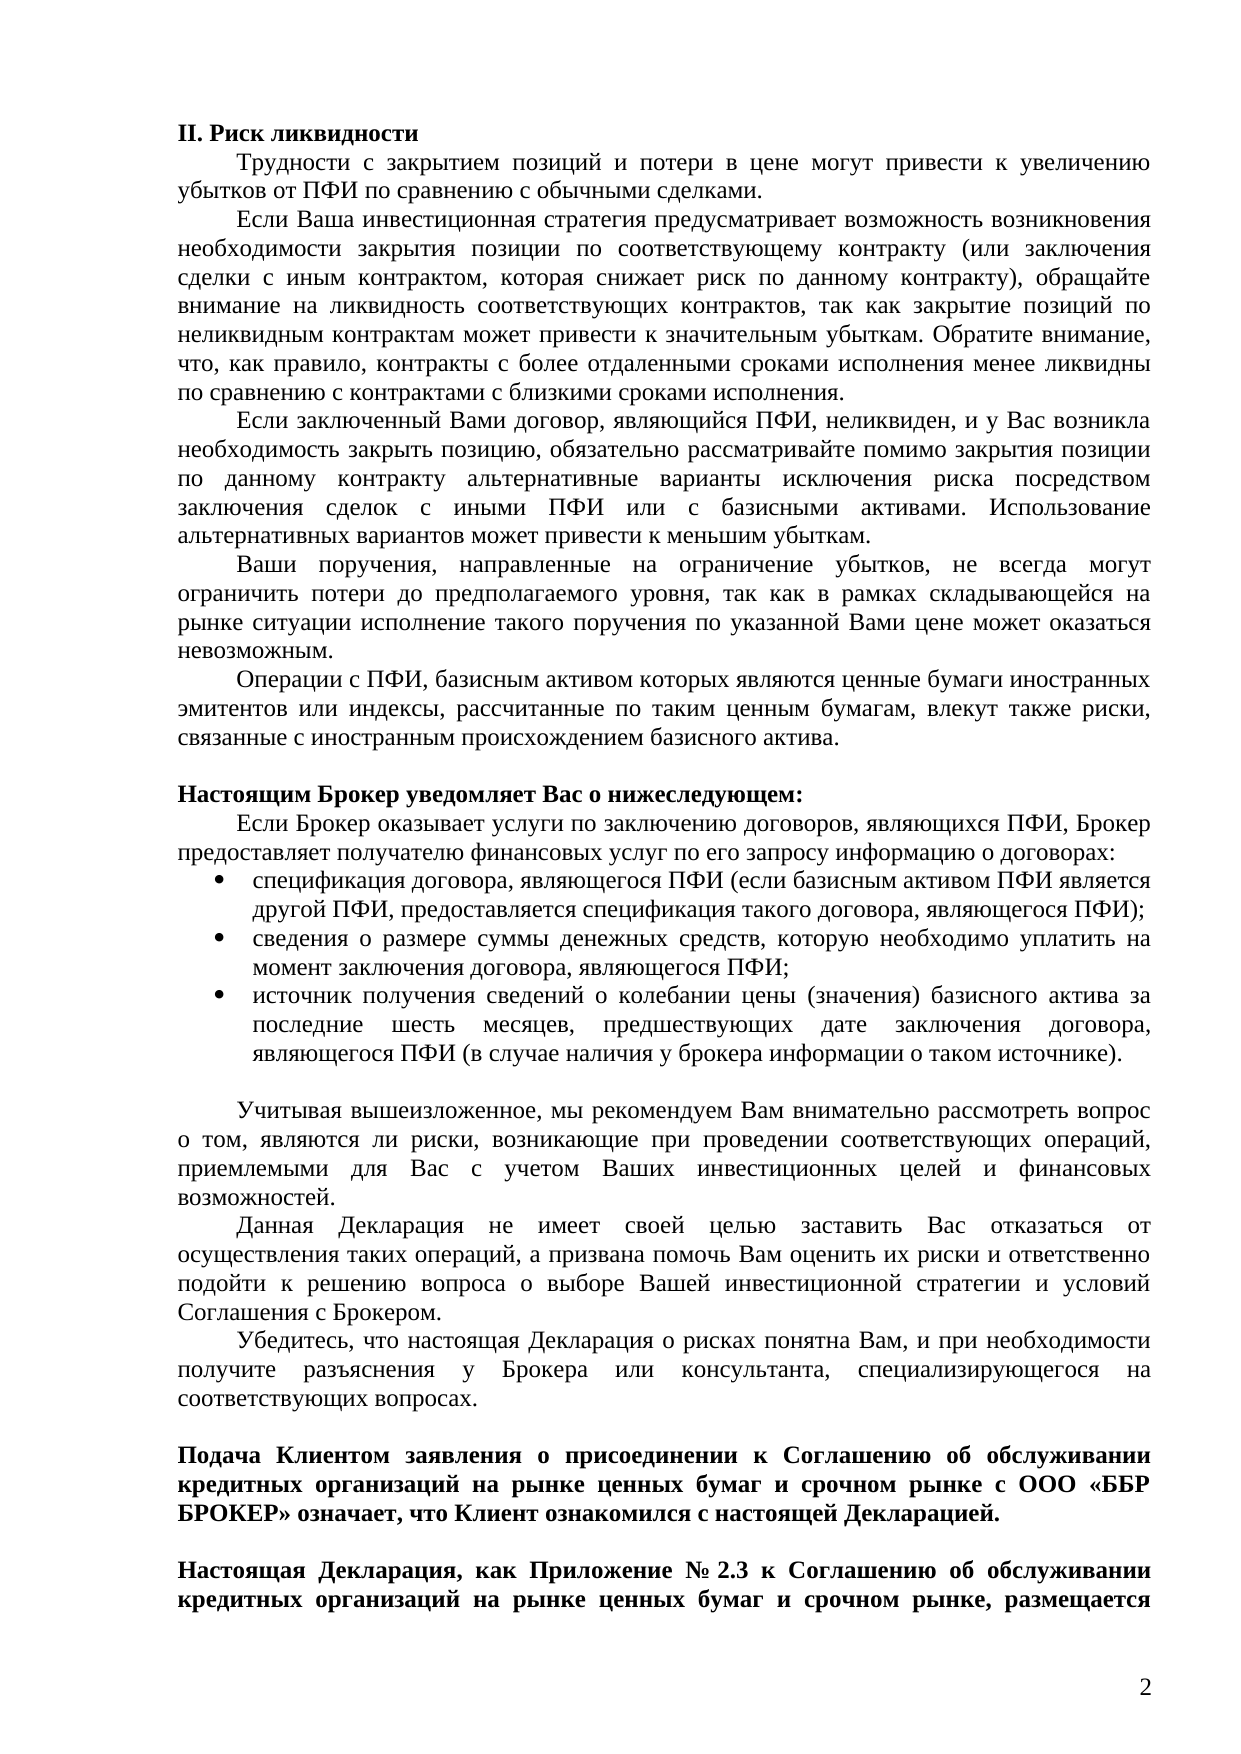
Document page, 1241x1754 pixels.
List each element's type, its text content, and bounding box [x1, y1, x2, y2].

list сведения о размере суммы денежных средств, которую необходимо уплатить на момент заключения договора, являющегося ПФИ; [215, 923, 1152, 981]
text Учитывая вышеизложенное, мы рекомендуем Вам внимательно рассмотреть вопрос о том, являются ли риски, возникающие при проведении соответствующих операций, приемлемыми для Вас с учетом Ваших инвестиционных целей и финансовых возможностей. [177, 1096, 1152, 1211]
list источник получения сведений о колебании цены (значения) базисного актива за последние шесть месяцев, предшествующих дате заключения договора, являющегося ПФИ (в случае наличия у брокера информации о таком источнике). [215, 981, 1152, 1067]
text Операции с ПФИ, базисным активом которых являются ценные бумаги иностранных эмитентов или индексы, рассчитанные по таким ценным бумагам, влекут также риски, связанные с иностранным происхождением базисного актива. [177, 664, 1152, 751]
text Если Брокер оказывает услуги по заключению договоров, являющихся ПФИ, Брокер предоставляет получателю финансовых услуг по его запросу информацию о договорах: [177, 808, 1152, 866]
text II. Риск ликвидности [177, 118, 1152, 147]
text Данная Декларация не имеет своей целью заставить Вас отказаться от осуществления таких операций, а призвана помочь Вам оценить их риски и ответственно подойти к решению вопроса о выборе Вашей инвестиционной стратегии и условий Соглашения с Брокером. [177, 1211, 1152, 1326]
text Если заключенный Вами договор, являющийся ПФИ, неликвиден, и у Вас возникла необходимость закрыть позицию, обязательно рассматривайте помимо закрытия позиции по данному контракту альтернативные варианты исключения риска посредством заключения сделок с иными ПФИ или с базисными активами. Использование альтернативных вариантов может привести к меньшим убыткам. [177, 406, 1152, 549]
text Настоящим Брокер уведомляет Вас о нижеследующем: [177, 779, 1152, 808]
text Трудности с закрытием позиций и потери в цене могут привести к увеличению убытков от ПФИ по сравнению с обычными сделками. [177, 147, 1152, 204]
text Подача Клиентом заявления о присоединении к Соглашению об обслуживании кредитных организаций на рынке ценных бумаг и срочном рынке с ООО «ББР БРОКЕР» означает, что Клиент ознакомился с настоящей Декларацией. [177, 1441, 1152, 1527]
text Если Ваша инвестиционная стратегия предусматривает возможность возникновения необходимости закрытия позиции по соответствующему контракту (или заключения сделки с иным контрактом, которая снижает риск по данному контракту), обращайте внимание на ликвидность соответствующих контрактов, так как закрытие позиций по неликвидным контрактам может привести к значительным убыткам. Обратите внимание, что, как правило, контракты с более отдаленными сроками исполнения менее ликвидны по сравнению с контрактами с близкими сроками исполнения. [177, 204, 1152, 406]
text Убедитесь, что настоящая Декларация о рисках понятна Вам, и при необходимости получите разъяснения у Брокера или консультанта, специализирующегося на соответствующих вопросах. [177, 1326, 1152, 1412]
list спецификация договора, являющегося ПФИ (если базисным активом ПФИ является другой ПФИ, предоставляется спецификация такого договора, являющегося ПФИ); [215, 866, 1152, 923]
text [177, 1556, 1152, 1613]
text Ваши поручения, направленные на ограничение убытков, не всегда могут ограничить потери до предполагаемого уровня, так как в рамках складывающейся на рынке ситуации исполнение такого поручения по указанной Вами цене может оказаться невозможным. [177, 549, 1152, 664]
